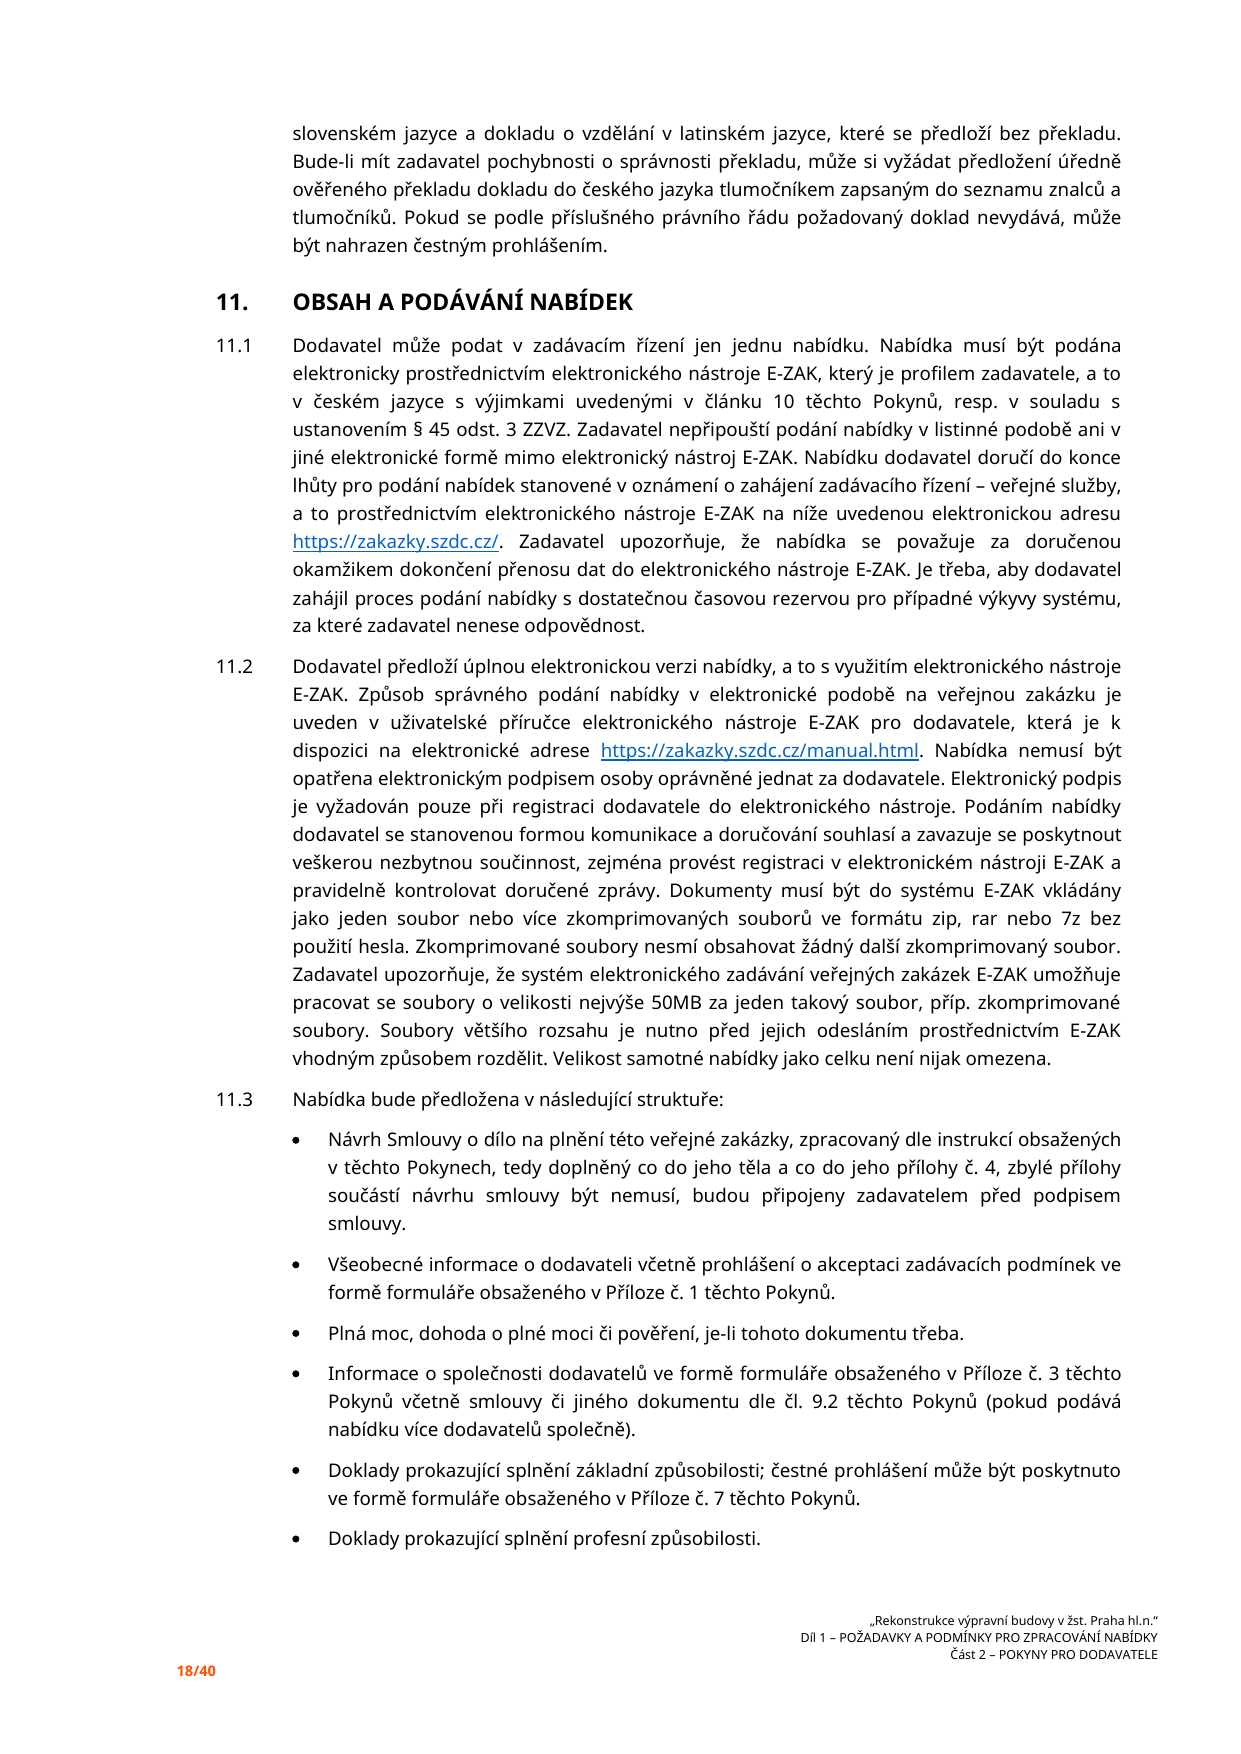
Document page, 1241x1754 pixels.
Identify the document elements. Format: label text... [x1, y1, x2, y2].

text Informace o společnosti dodavatelů ve formě formuláře obsaženého v Příloze č. 3 těchto Pokynů včetně smlouvy či jiného dokumentu dle čl. 9.2 těchto Pokynů (pokud podává nabídku více dodavatelů společně). [292, 1360, 1122, 1442]
text Doklady prokazující splnění profesní způsobilosti. [292, 1525, 1122, 1551]
text Doklady prokazující splnění základní způsobilosti; čestné prohlášení může být poskytnuto ve formě formuláře obsaženého v Příloze č. 7 těchto Pokynů. [292, 1457, 1122, 1510]
text OBSAH a PODÁVÁNÍ NABÍDEK [216, 286, 1122, 317]
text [216, 121, 1122, 258]
text Nabídka bude předložena v následující struktuře: [216, 1086, 1122, 1112]
text Plná moc, dohoda o plné moci či pověření, je-li tohoto dokumentu třeba. [292, 1320, 1122, 1345]
text Návrh Smlouvy o dílo na plnění této veřejné zakázky, zpracovaný dle instrukcí obsažených v těchto Pokynech, tedy doplněný co do jeho těla a co do jeho přílohy č. 4, zbylé přílohy součástí návrhu smlouvy být nemusí, budou připojeny zadavatelem před podpisem smlouvy. [292, 1127, 1122, 1236]
text Dodavatel předloží úplnou elektronickou verzi nabídky, a to s využitím elektronického nástroje E-ZAK. Způsob správného podání nabídky v elektronické podobě na veřejnou zakázku je uveden v uživatelské příručce elektronického nástroje E-ZAK pro dodavatele, která je k dispozici na elektronické adrese https://zakazky.szdc.cz/manual.html. Nabídka nemusí být opatřena elektronickým podpisem osoby oprávněné jednat za dodavatele. Elektronický podpis je vyžadován pouze při registraci dodavatele do elektronického nástroje. Podáním nabídky dodavatel se stanovenou formou komunikace a doručování souhlasí a zavazuje se poskytnout veškerou nezbytnou součinnost, zejména provést registraci v elektronickém nástroji E-ZAK a pravidelně kontrolovat doručené zprávy. Dokumenty musí být do systému E-ZAK vkládány jako jeden soubor nebo více zkomprimovaných souborů ve formátu zip, rar nebo 7z bez použití hesla. Zkomprimované soubory nesmí obsahovat žádný další zkomprimovaný soubor. Zadavatel upozorňuje, že systém elektronického zadávání veřejných zakázek E-ZAK umožňuje pracovat se soubory o velikosti nejvýše 50MB za jeden takový soubor, příp. zkomprimované soubory. Soubory většího rozsahu je nutno před jejich odesláním prostřednictvím E-ZAK vhodným způsobem rozdělit. Velikost samotné nabídky jako celku není nijak omezena. [216, 653, 1122, 1071]
text Všeobecné informace o dodavateli včetně prohlášení o akceptaci zadávacích podmínek ve formě formuláře obsaženého v Příloze č. 1 těchto Pokynů. [292, 1251, 1122, 1305]
text Dodavatel může podat v zadávacím řízení jen jednu nabídku. Nabídka musí být podána elektronicky prostřednictvím elektronického nástroje E-ZAK, který je profilem zadavatele, a to v českém jazyce s výjimkami uvedenými v článku 10 těchto Pokynů, resp. v souladu s ustanovením § 45 odst. 3 ZZVZ. Zadavatel nepřipouští podání nabídky v listinné podobě ani v jiné elektronické formě mimo elektronický nástroj E-ZAK. Nabídku dodavatel doručí do konce lhůty pro podání nabídek stanovené v oznámení o zahájení zadávacího řízení – veřejné služby, a to prostřednictvím elektronického nástroje E-ZAK na níže uvedenou elektronickou adresu https://zakazky.szdc.cz/. Zadavatel upozorňuje, že nabídka se považuje za doručenou okamžikem dokončení přenosu dat do elektronického nástroje E-ZAK. Je třeba, aby dodavatel zahájil proces podání nabídky s dostatečnou časovou rezervou pro případné výkyvy systému, za které zadavatel nenese odpovědnost. [216, 333, 1122, 638]
